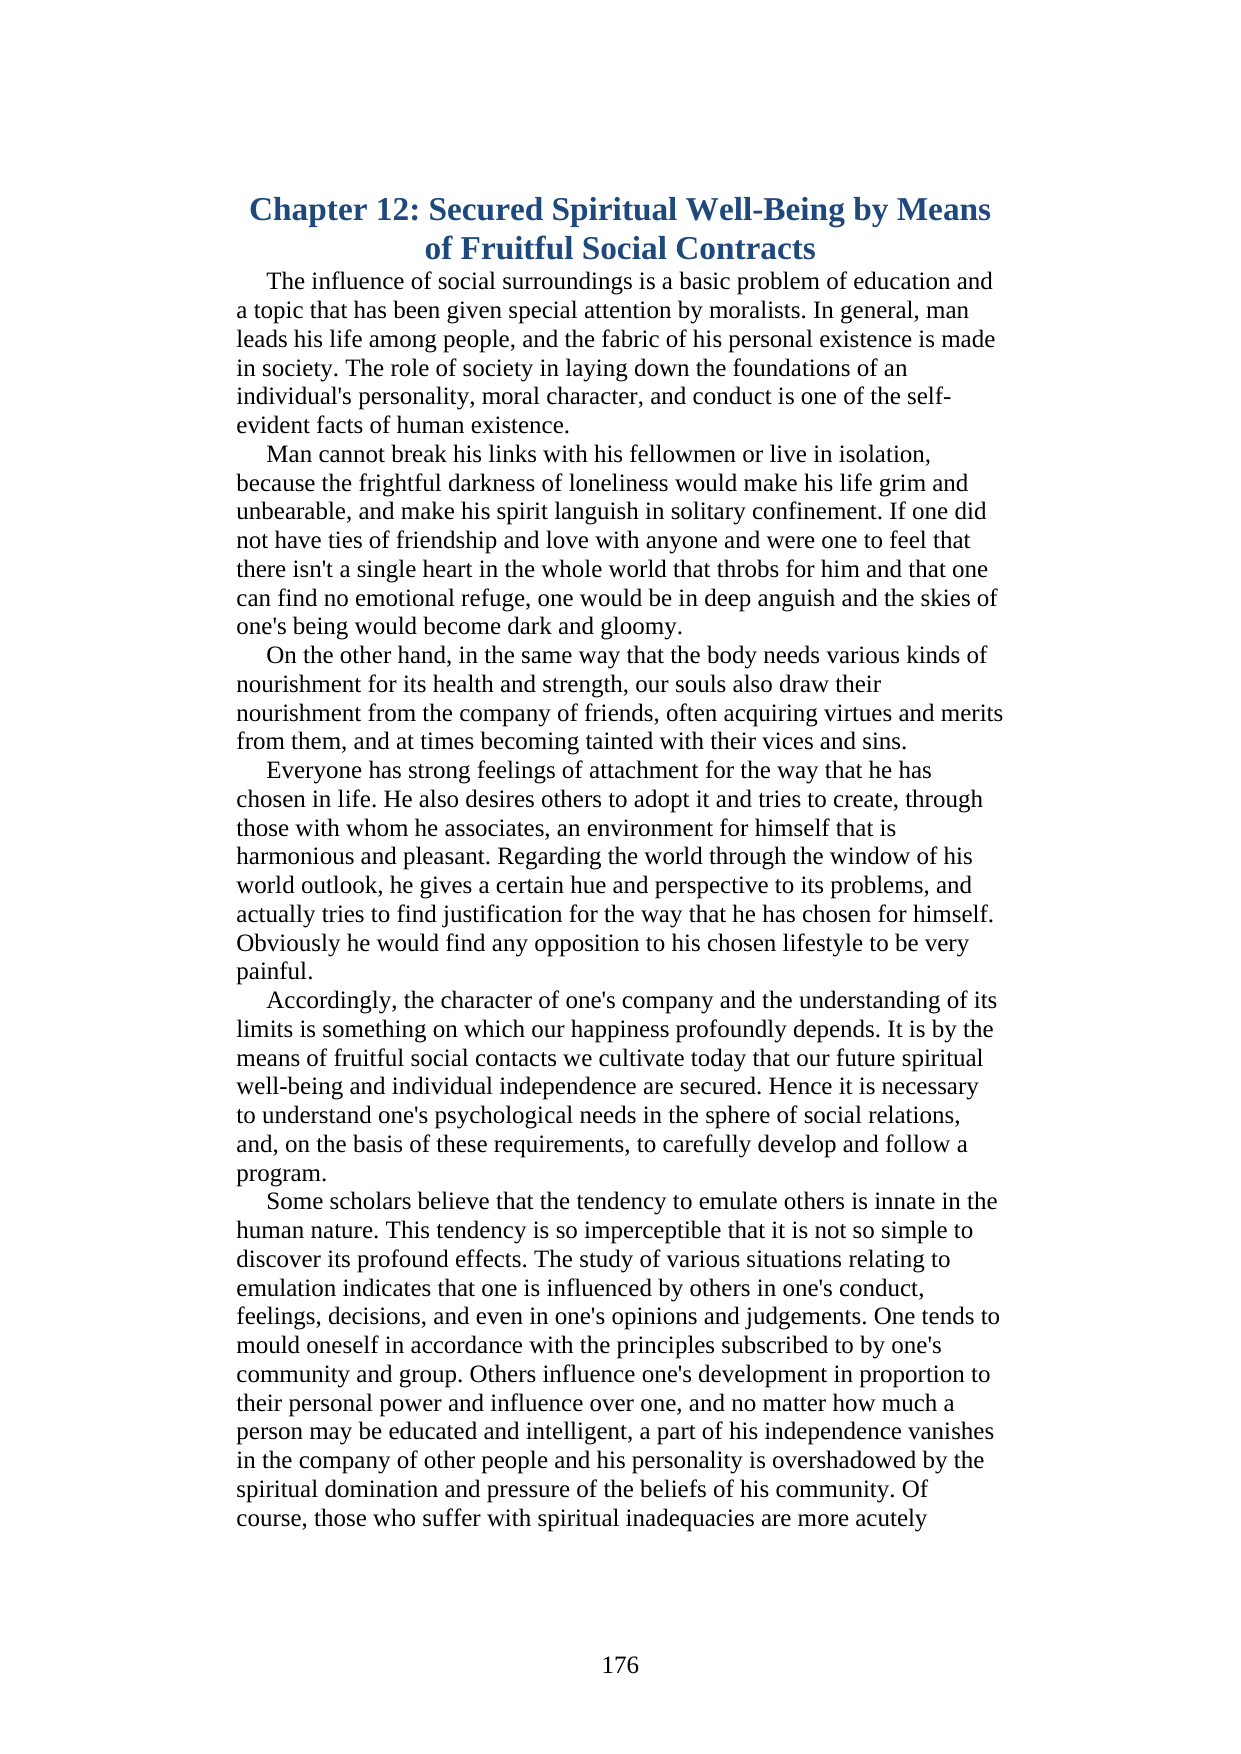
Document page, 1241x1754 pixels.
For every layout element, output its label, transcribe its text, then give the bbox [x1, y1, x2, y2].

subtitle Chapter 12: Secured Spiritual Well-Being by Means of Fruitful Social Contracts [236, 190, 1004, 266]
text On the other hand, in the same way that the body needs various kinds of nourishment for its health and strength, our souls also draw their nourishment from the company of friends, often acquiring virtues and merits from them, and at times becoming tainted with their vices and sins. [236, 640, 1004, 755]
text Everyone has strong feelings of attachment for the way that he has chosen in life. He also desires others to adopt it and tries to create, through those with whom he associates, an environment for himself that is harmonious and pleasant. Regarding the world through the window of his world outlook, he gives a certain hue and perspective to its problems, and actually tries to find justification for the way that he has chosen for himself. Obviously he would find any opposition to his chosen lifestyle to be very painful. [236, 755, 1004, 985]
text The influence of social surroundings is a basic problem of education and a topic that has been given special attention by moralists. In general, man leads his life among people, and the fabric of his personal existence is made in society. The role of society in laying down the foundations of an individual's personality, moral character, and conduct is one of the self-evident facts of human existence. [236, 266, 1004, 439]
text Man cannot break his links with his fellowmen or live in isolation, because the frightful darkness of loneliness would make his life grim and unbearable, and make his spirit languish in solitary confinement. If one did not have ties of friendship and love with anyone and were one to feel that there isn't a single heart in the whole world that throbs for him and that one can find no emotional refuge, one would be in deep anguish and the skies of one's being would become dark and gloomy. [236, 439, 1004, 640]
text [236, 1186, 1004, 1531]
text Accordingly, the character of one's company and the understanding of its limits is something on which our happiness profoundly depends. It is by the means of fruitful social contacts we cultivate today that our future spiritual well-being and individual independence are secured. Hence it is necessary to understand one's psychological needs in the sphere of social relations, and, on the basis of these requirements, to carefully develop and follow a program. [236, 985, 1004, 1186]
